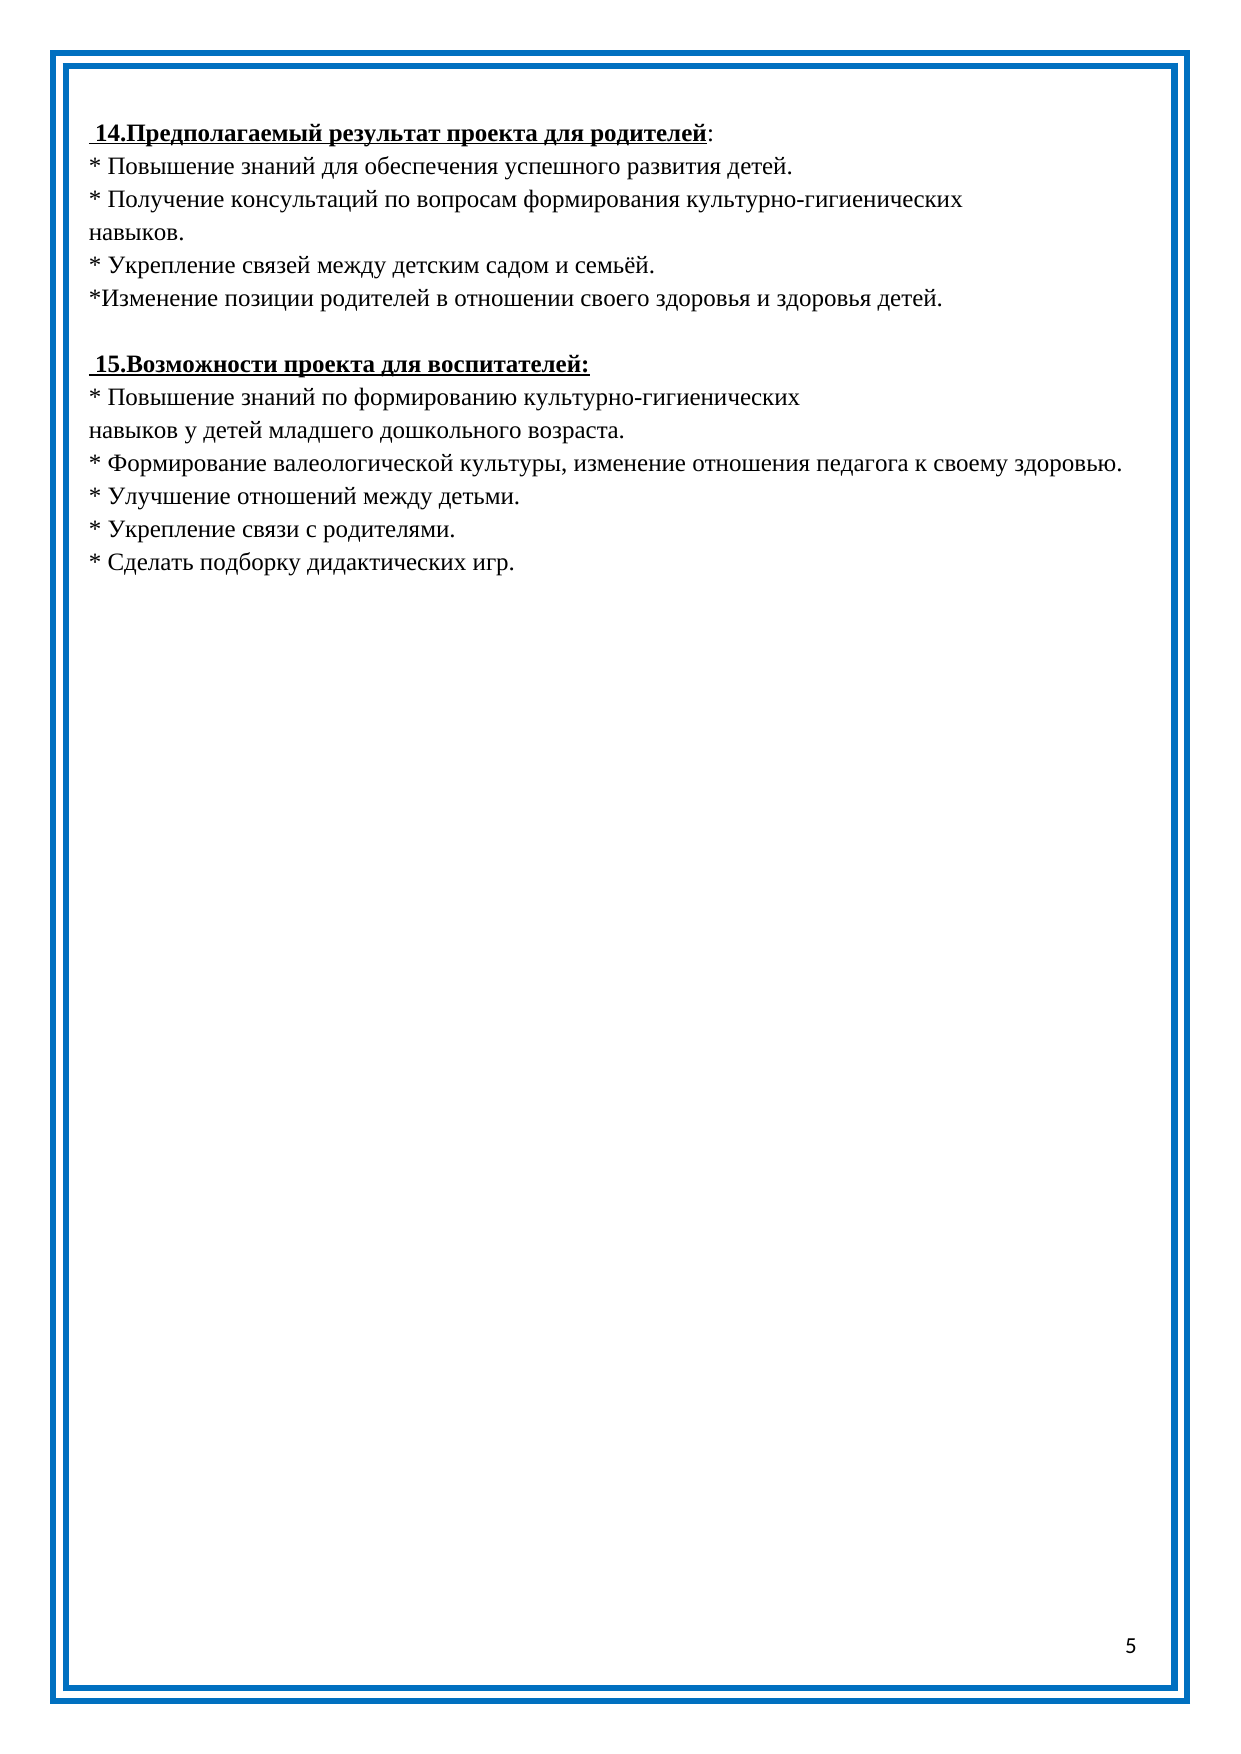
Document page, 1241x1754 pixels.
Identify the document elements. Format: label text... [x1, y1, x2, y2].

text * Повышение знаний по формированию культурно-гигиенических [88, 382, 1137, 411]
text навыков у детей младшего дошкольного возраста. [88, 415, 1137, 444]
text 14.Предполагаемый результат проекта для родителей: [88, 118, 1137, 147]
text * Получение консультаций по вопросам формирования культурно-гигиенических [88, 184, 1137, 213]
text * Формирование валеологической культуры, изменение отношения педагога к своему здоровью. [88, 448, 1137, 477]
text 15.Возможности проекта для воспитателей: [88, 349, 1137, 378]
text *Изменение позиции родителей в отношении своего здоровья и здоровья детей. [88, 283, 1137, 312]
text * Укрепление связей между детским садом и семьёй. [88, 250, 1137, 279]
text * Сделать подборку дидактических игр. [88, 547, 1137, 576]
text * Укрепление связи с родителями. [88, 514, 1137, 543]
text * Повышение знаний для обеспечения успешного развития детей. [88, 151, 1137, 180]
text * Улучшение отношений между детьми. [88, 481, 1137, 510]
text навыков. [88, 217, 1137, 246]
